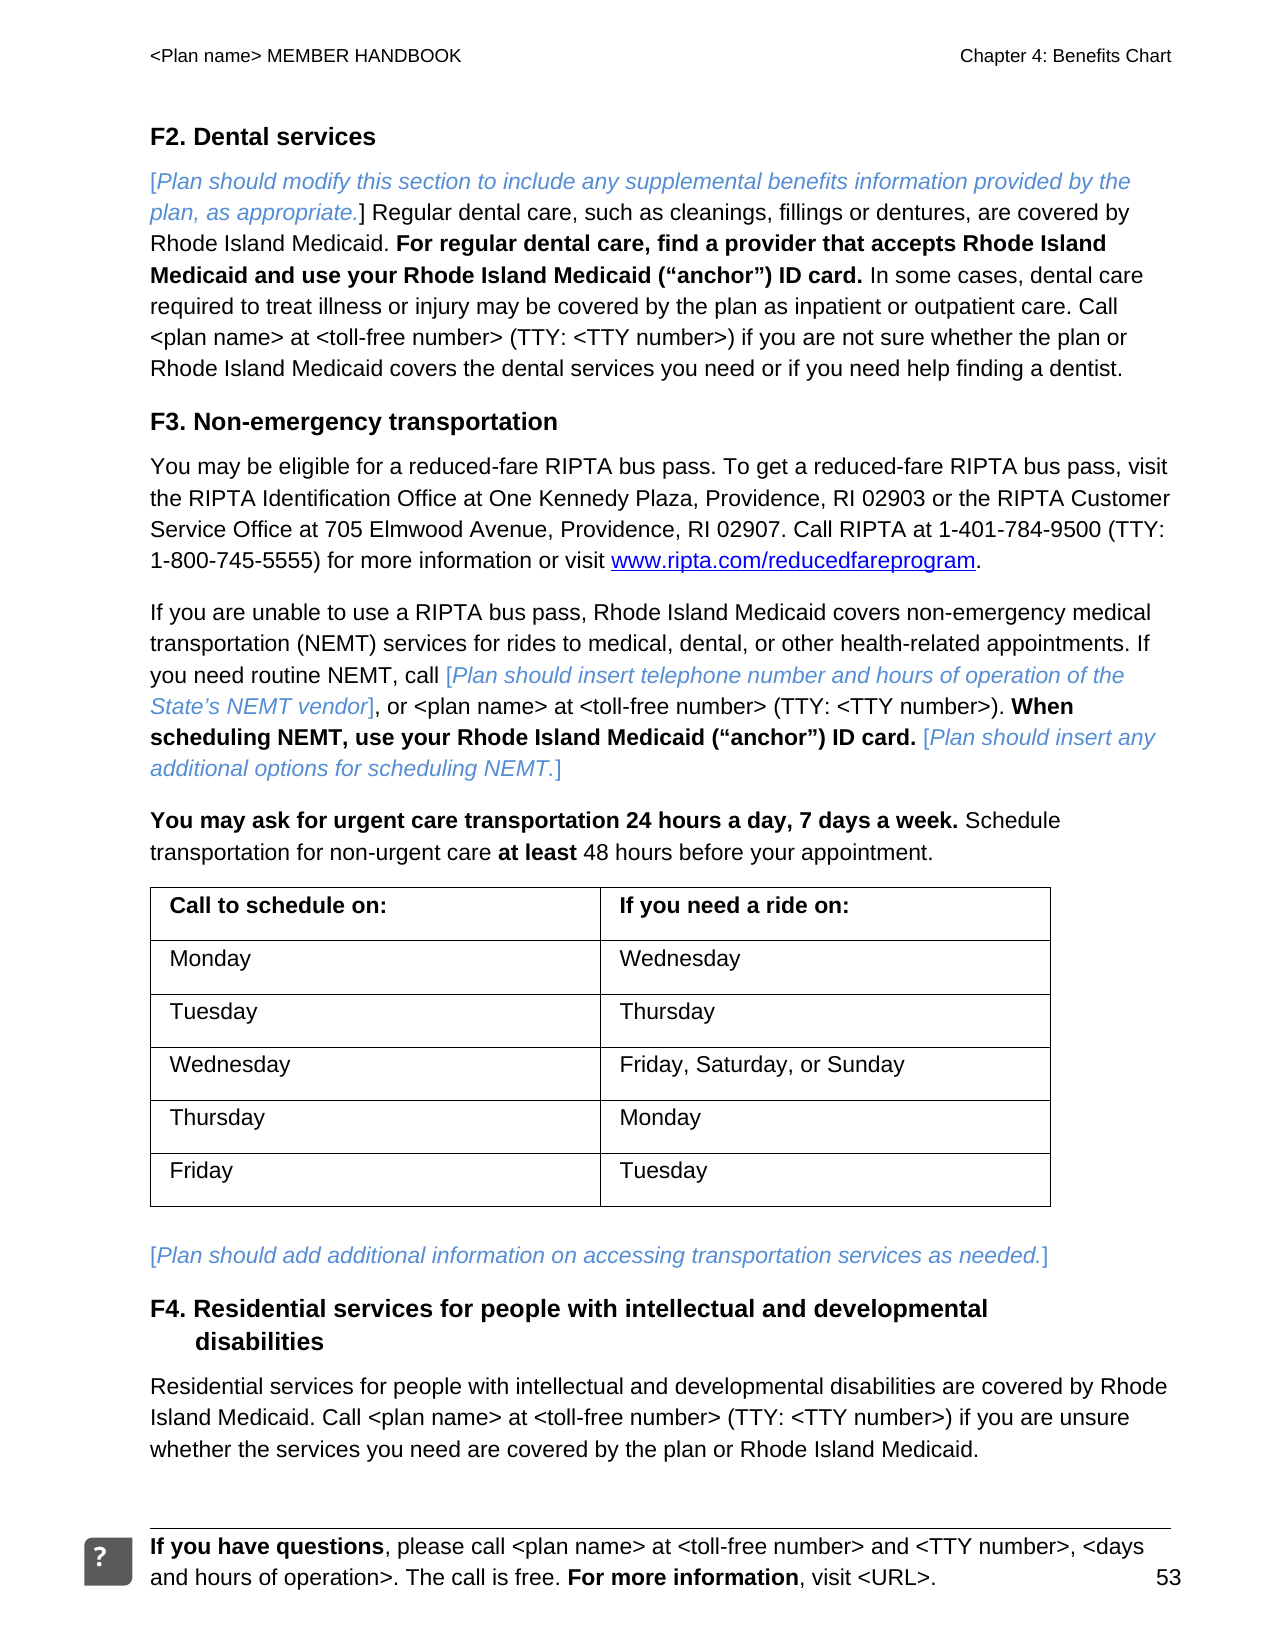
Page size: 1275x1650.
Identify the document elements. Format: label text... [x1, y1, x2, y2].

table_cell Friday, Saturday, or Sunday [601, 1048, 1050, 1100]
text [Plan should modify this section to include any supplemental benefits information provided by the plan, as appropriate.] Regular dental care, such as cleanings, fillings or dentures, are covered by Rhode Island Medicaid. For regular dental care, find a provider that accepts Rhode Island Medicaid and use your Rhode Island Medicaid (“anchor”) ID card. In some cases, dental care required to treat illness or injury may be covered by the plan as inpatient or outpatient care. Call <plan name> at <toll-free number> (TTY: <TTY number>) if you are not sure whether the plan or Rhode Island Medicaid covers the dental services you need or if you need help finding a dentist. [150, 164, 1171, 383]
subtitle F2. Dental services [150, 118, 1096, 152]
table_cell Tuesday [151, 995, 600, 1047]
table_cell Tuesday [601, 1154, 1050, 1206]
table_cell Monday [601, 1101, 1050, 1153]
subtitle F4. Residential services for people with intellectual and developmental disabilities [150, 1290, 1096, 1357]
subtitle F3. Non-emergency transportation [150, 404, 1096, 437]
text You may ask for urgent care transportation 24 hours a day, 7 days a week. Schedule transportation for non-urgent care at least 48 hours before your appointment. [150, 804, 1171, 866]
table_cell Thursday [601, 995, 1050, 1047]
text [Plan should add additional information on accessing transportation services as needed.] [150, 1238, 1171, 1269]
table_header Call to schedule on: [151, 888, 600, 940]
text If you are unable to use a RIPTA bus pass, Rhode Island Medicaid covers non-emergency medical transportation (NEMT) services for rides to medical, dental, or other health-related appointments. If you need routine NEMT, call [Plan should insert telephone number and hours of operation of the State’s NEMT vendor], or <plan name> at <toll-free number> (TTY: <TTY number>). When scheduling NEMT, use your Rhode Island Medicaid (“anchor”) ID card. [Plan should insert any additional options for scheduling NEMT.] [150, 596, 1171, 783]
text You may be eligible for a reduced-fare RIPTA bus pass. To get a reduced-fare RIPTA bus pass, visit the RIPTA Identification Office at One Kennedy Plaza, Providence, RI 02903 or the RIPTA Customer Service Office at 705 Elmwood Avenue, Providence, RI 02907. Call RIPTA at 1-401-784-9500 (TTY: 1-800-745-5555) for more information or visit www.ripta.com/reducedfareprogram. [150, 450, 1171, 575]
table_cell Friday [151, 1154, 600, 1206]
table_cell Wednesday [601, 941, 1050, 993]
table_header If you need a ride on: [601, 888, 1050, 940]
table_cell Thursday [151, 1101, 600, 1153]
table_cell Wednesday [151, 1048, 600, 1100]
text Residential services for people with intellectual and developmental disabilities are covered by Rhode Island Medicaid. Call <plan name> at <toll-free number> (TTY: <TTY number>) if you are unsure whether the services you need are covered by the plan or Rhode Island Medicaid. [150, 1369, 1171, 1463]
table_cell Monday [151, 941, 600, 993]
